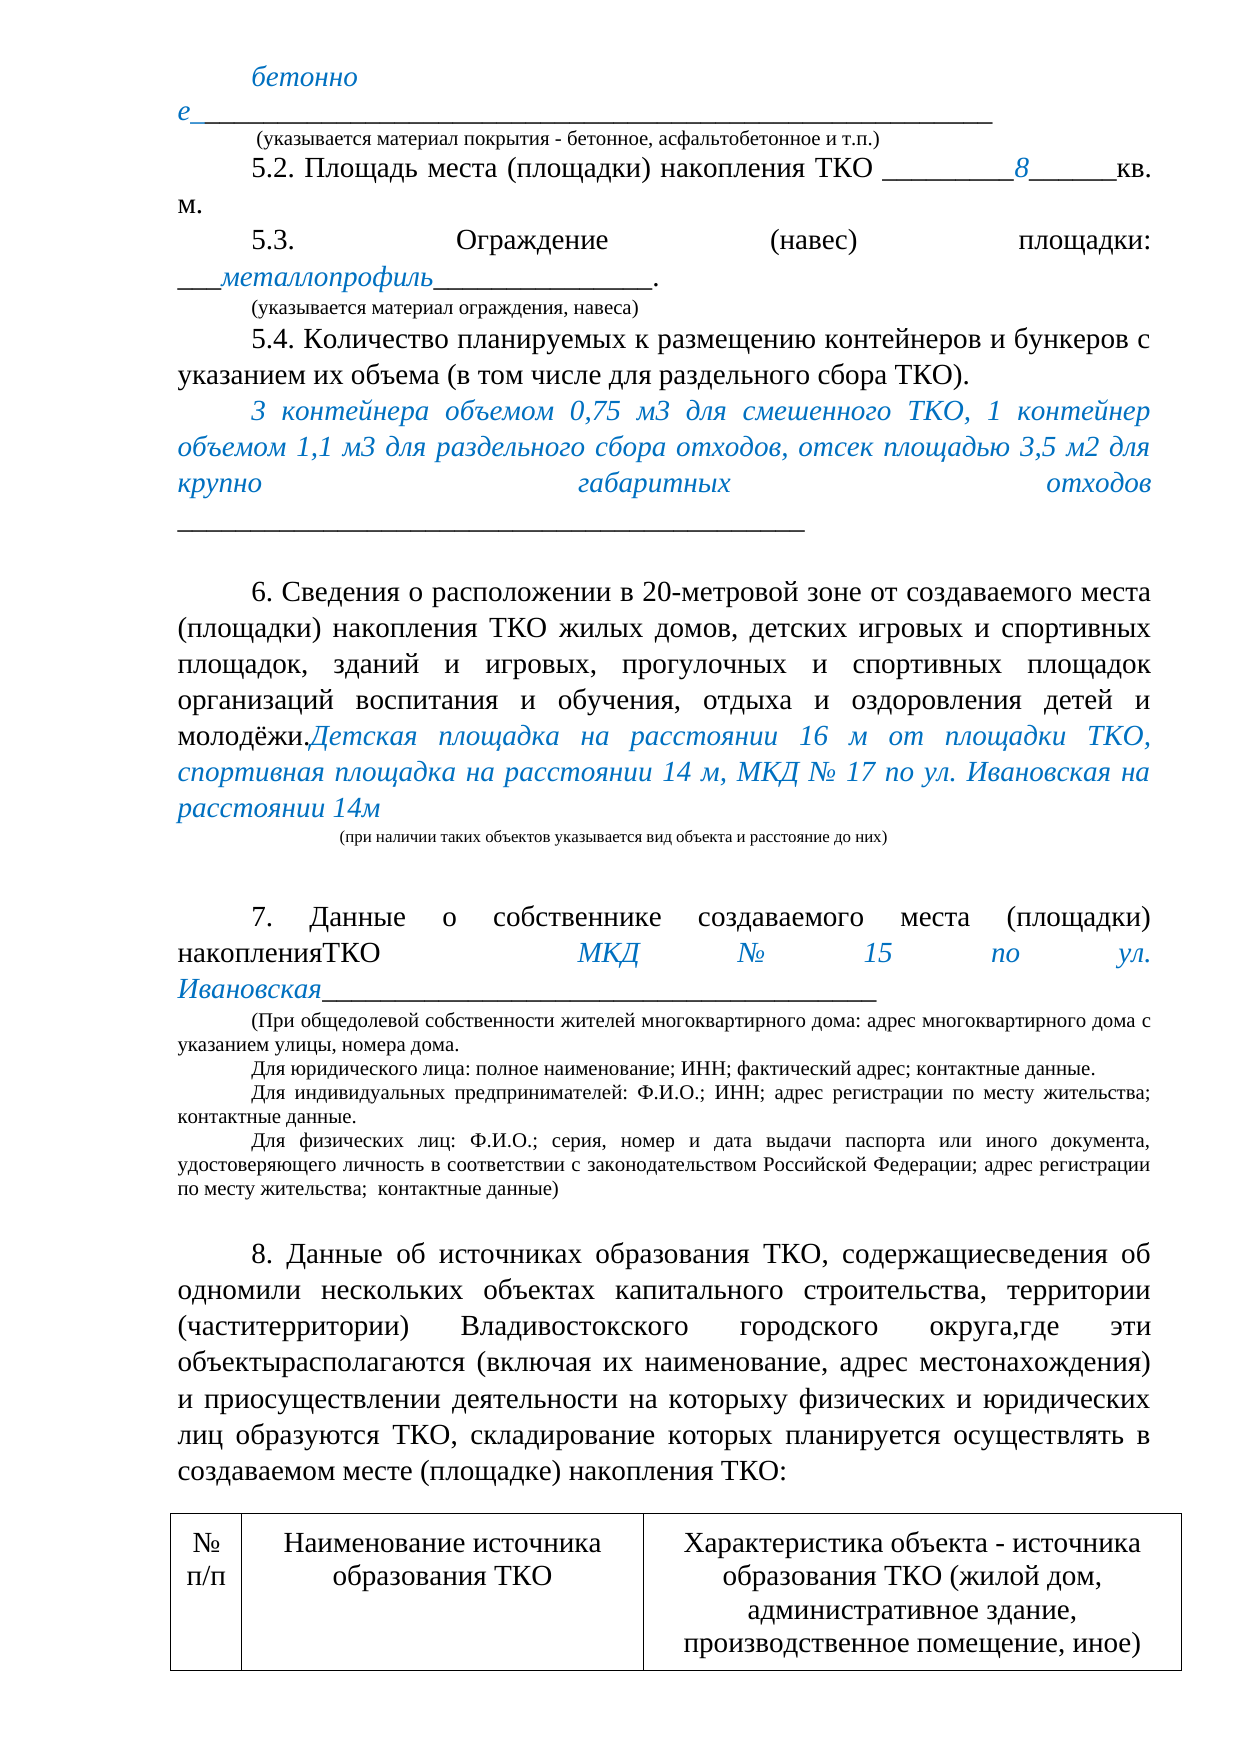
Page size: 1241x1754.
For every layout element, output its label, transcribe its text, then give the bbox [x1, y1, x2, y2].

text 5.2. Площадь места (площадки) накопления ТКО _________8______кв. м. [177, 150, 1152, 220]
text 7. Данные о собственнике создаваемого места (площадки) накопленияТКО МКД № 15 по ул. Ивановская______________________________________ [177, 899, 1152, 1005]
table_header Наименование источника образования ТКО [242, 1514, 643, 1669]
table_header Характеристика объекта - источника образования ТКО (жилой дом, административное здание, производственное помещение, иное) [644, 1514, 1181, 1669]
text бетонное_______________________________________________________ [177, 59, 1152, 126]
text 6. Сведения о расположении в 20-метровой зоне от создаваемого места (площадки) накопления ТКО жилых домов, детских игровых и спортивных площадок, зданий и игровых, прогулочных и спортивных площадок организаций воспитания и обучения, отдыха и оздоровления детей и молодёжи.Детская площадка на расстоянии 16 м от площадки ТКО, спортивная площадка на расстоянии 14 м, МКД № 17 по ул. Ивановская на расстоянии 14м [177, 574, 1152, 824]
text (При общедолевой собственности жителей многоквартирного дома: адрес многоквартирного дома с указанием улицы, номера дома. [177, 1007, 1152, 1056]
text 3 контейнера объемом 0,75 м3 для смешенного ТКО, 1 контейнер объемом 1,1 м3 для раздельного сбора отходов, отсек площадью 3,5 м2 для крупно габаритных отходов ___________________________________________ [177, 393, 1152, 535]
table_header № п/п [171, 1514, 241, 1669]
text Для физических лиц: Ф.И.О.; серия, номер и дата выдачи паспорта или иного документа, удостоверяющего личность в соответствии с законодательством Российской Федерации; адрес регистрации по месту жительства; контактные данные) [177, 1128, 1152, 1200]
text 8. Данные об источниках образования ТКО, содержащиесведения об одномили нескольких объектах капитального строительства, территории (частитерритории) Владивостокского городского округа,где эти объектырасполагаются (включая их наименование, адрес местонахождения) и приосуществлении деятельности на которыху физических и юридических лиц образуются ТКО, складирование которых планируется осуществлять в создаваемом месте (площадке) накопления ТКО: [177, 1236, 1152, 1487]
text Для юридического лица: полное наименование; ИНН; фактический адрес; контактные данные. [177, 1056, 1152, 1080]
text 5.4. Количество планируемых к размещению контейнеров и бункеров с указанием их объема (в том числе для раздельного сбора ТКО). [177, 321, 1152, 390]
text (при наличии таких объектов указывается вид объекта и расстояние до них) [177, 827, 1152, 860]
text (указывается материал покрытия - бетонное, асфальтобетонное и т.п.) [177, 126, 1152, 150]
text (указывается материал ограждения, навеса) [177, 295, 1152, 319]
text Для индивидуальных предпринимателей: Ф.И.О.; ИНН; адрес регистрации по месту жительства; контактные данные. [177, 1080, 1152, 1128]
text 5.3. Ограждение (навес) площадки: ___металлопрофиль_______________. [177, 222, 1152, 292]
